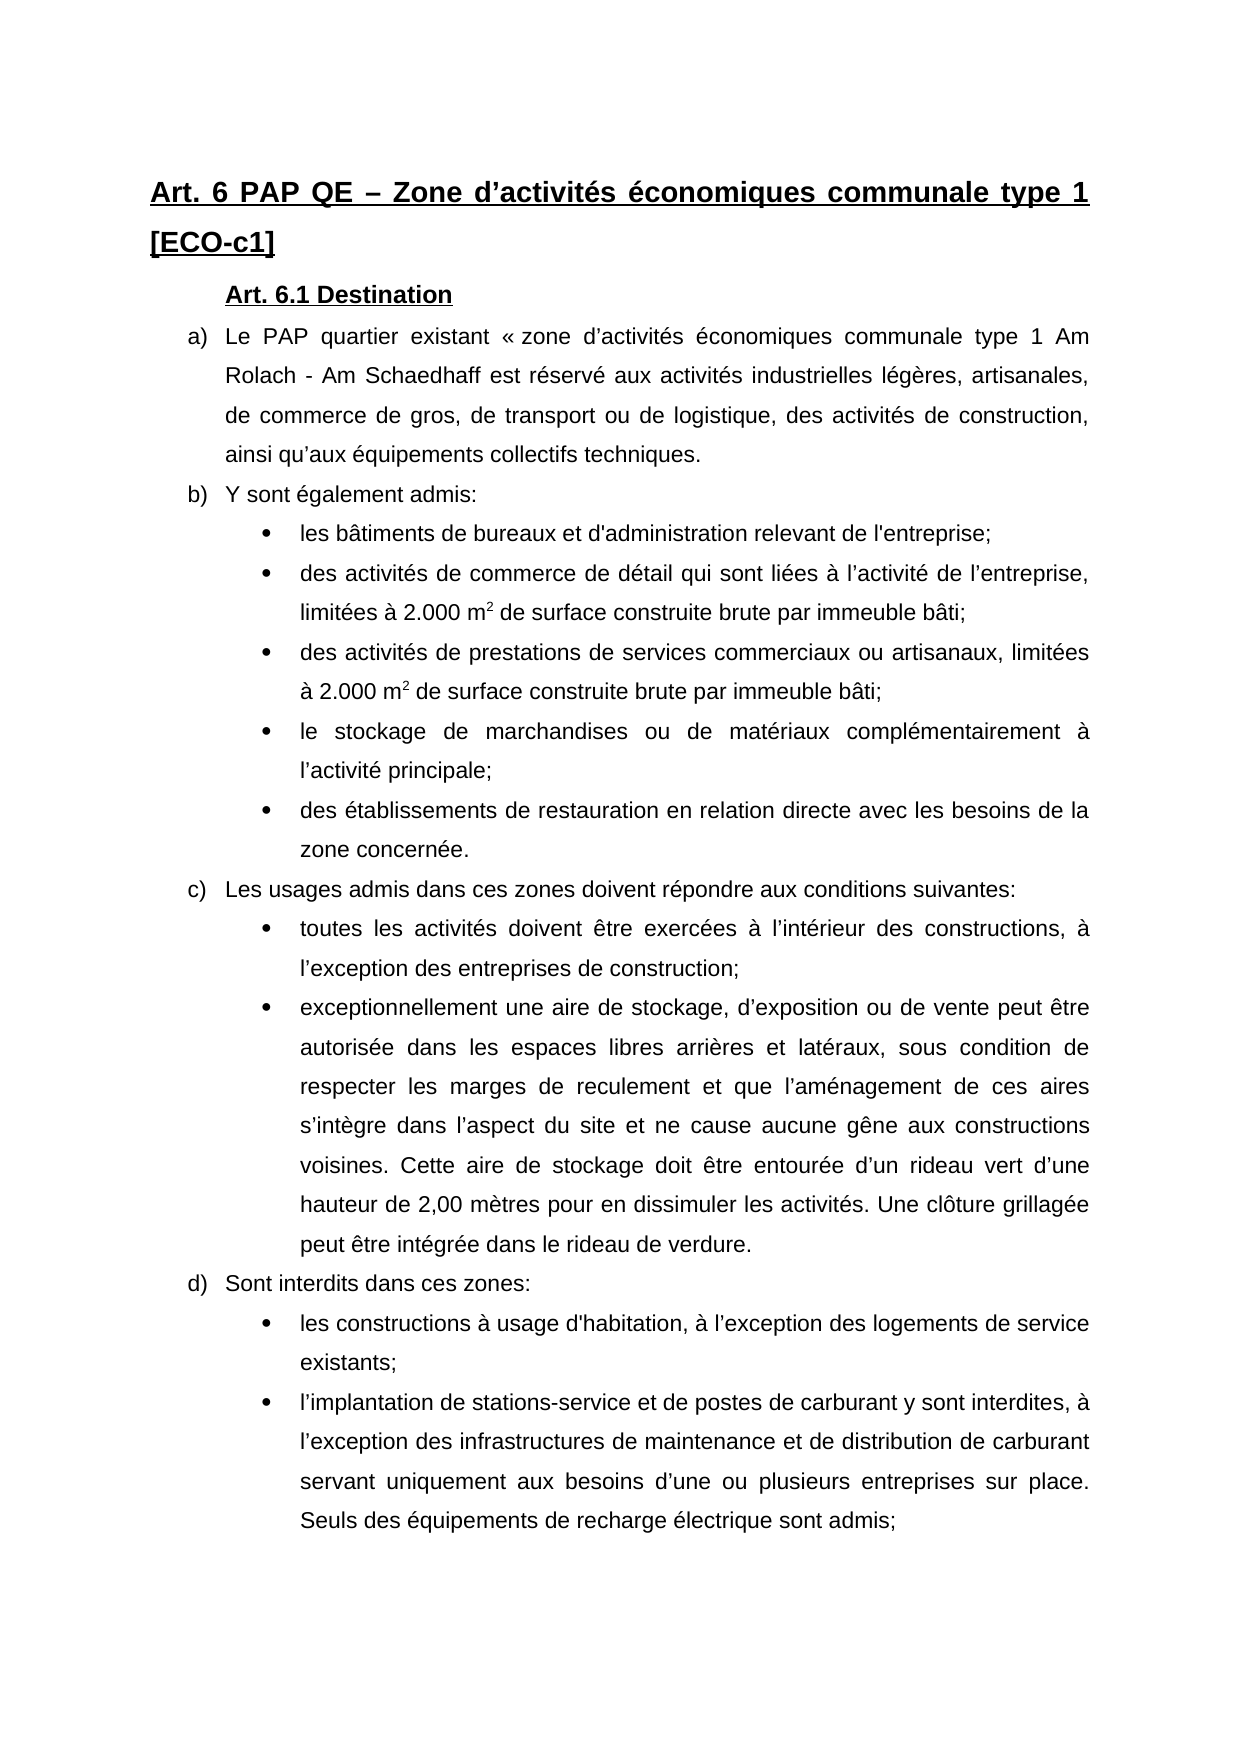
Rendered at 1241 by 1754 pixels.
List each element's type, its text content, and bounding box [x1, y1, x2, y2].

subtitle Art. 6 PAP QE – Zone d’activités économiques communale type 1 [ECO-c1] [150, 206, 1090, 259]
list des activités de prestations de services commerciaux ou artisanaux, limitées à 2.000 m2 de surface construite brute par immeuble bâti; [262, 639, 1090, 704]
list toutes les activités doivent être exercées à l’intérieur des constructions, à l’exception des entreprises de construction; [262, 915, 1090, 981]
list Y sont également admis: [187, 481, 1090, 507]
list Les usages admis dans ces zones doivent répondre aux conditions suivantes: [187, 876, 1090, 902]
list exceptionnellement une aire de stockage, d’exposition ou de vente peut être autorisée dans les espaces libres arrières et latéraux, sous condition de respecter les marges de reculement et que l’aménagement de ces aires s’intègre dans l’aspect du site et ne cause aucune gêne aux constructions voisines. Cette aire de stockage doit être entourée d’un rideau vert d’une hauteur de 2,00 mètres pour en dissimuler les activités. Une clôture grillagée peut être intégrée dans le rideau de verdure. [262, 994, 1090, 1257]
list les constructions à usage d'habitation, à l’exception des logements de service existants; [262, 1310, 1090, 1376]
list Sont interdits dans ces zones: [187, 1270, 1090, 1297]
list le stockage de marchandises ou de matériaux complémentairement à l’activité principale; [262, 718, 1090, 783]
subtitle Art. 6.1 Destination [225, 280, 1090, 308]
list des établissements de restauration en relation directe avec les besoins de la zone concernée. [262, 797, 1090, 862]
subtitle Art. 6 PAP QE – Zone d’activités économiques communale type 1 [ECO-c1] [150, 175, 1090, 204]
list les bâtiments de bureaux et d'administration relevant de l'entreprise; [262, 520, 1090, 547]
list Le PAP quartier existant « zone d’activités économiques communale type 1 Am Rolach - Am Schaedhaff est réservé aux activités industrielles légères, artisanales, de commerce de gros, de transport ou de logistique, des activités de construction, ainsi qu’aux équipements collectifs techniques. [187, 323, 1090, 468]
list des activités de commerce de détail qui sont liées à l’activité de l’entreprise, limitées à 2.000 m2 de surface construite brute par immeuble bâti; [262, 560, 1090, 626]
list l’implantation de stations-service et de postes de carburant y sont interdites, à l’exception des infrastructures de maintenance et de distribution de carburant servant uniquement aux besoins d’une ou plusieurs entreprises sur place. Seuls des équipements de recharge électrique sont admis; [262, 1389, 1090, 1534]
